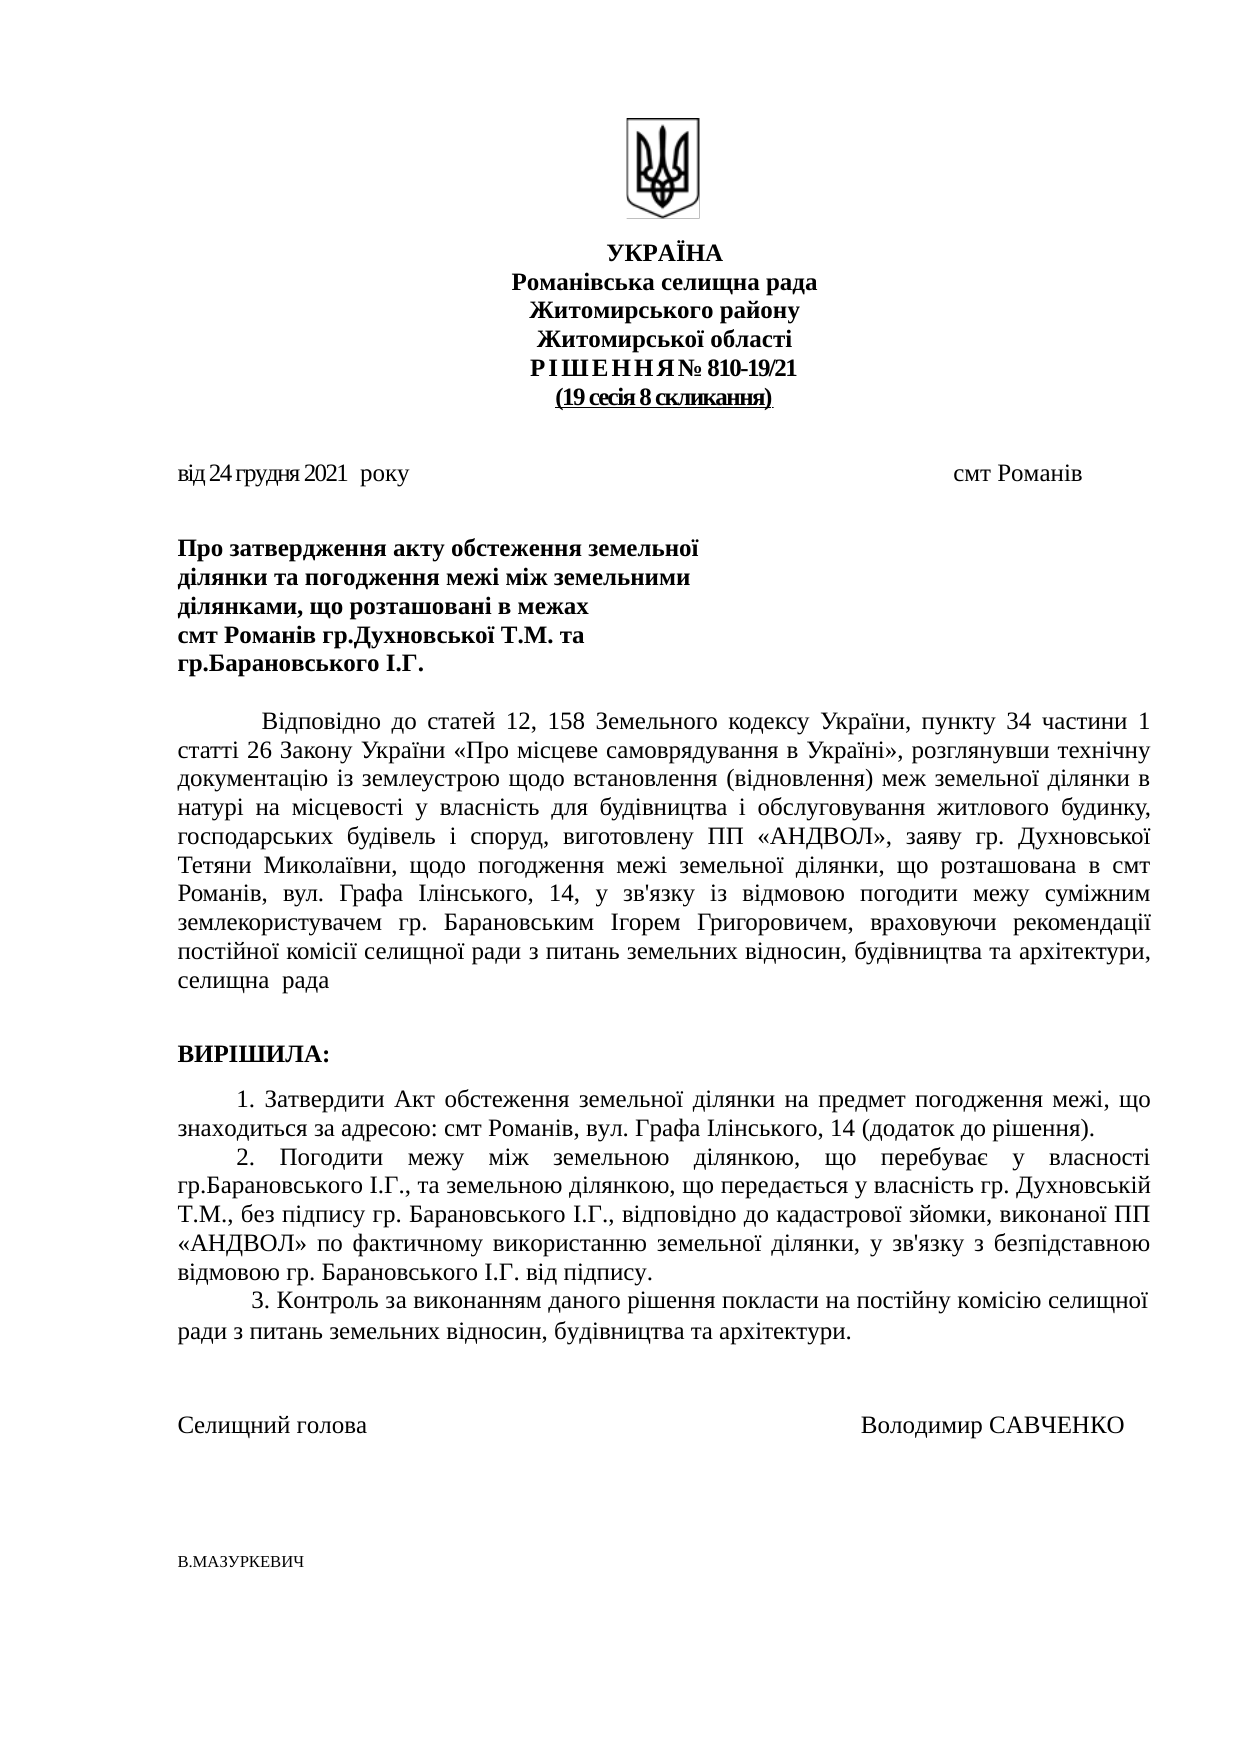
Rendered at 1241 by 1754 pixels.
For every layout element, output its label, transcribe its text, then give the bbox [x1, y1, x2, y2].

text Про затвердження акту обстеження земельної ділянки та погодження межі між земельними ділянками, що розташовані в межах смт Романів гр.Духновської Т.М. та гр.Барановського І.Г. [177, 533, 709, 677]
text 3. Контроль за виконанням даного рішення покласти на постійну комісію селищної ради з питань земельних відносин, будівництва та архітектури. [177, 1286, 1149, 1345]
text Житомирського району [177, 296, 1152, 324]
text В.МАЗУРКЕВИЧ [177, 1551, 1152, 1571]
text Відповідно до статей 12, 158 Земельного кодексу України, пункту 34 частини 1 статті 26 Закону України «Про місцеве самоврядування в Україні», розглянувши технічну документацію із землеустрою щодо встановлення (відновлення) меж земельної ділянки в натурі на місцевості у власність для будівництва і обслуговування житлового будинку, господарських будівель і споруд, виготовлену ПП «АНДВОЛ», заяву гр. Духновської Тетяни Миколаївни, щодо погодження межі земельної ділянки, що розташована в смт Романів, вул. Графа Ілінського, 14, у зв'язку із відмовою погодити межу суміжним землекористувачем гр. Барановським Ігорем Григоровичем, враховуючи рекомендації постійної комісії селищної ради з питань земельних відносин, будівництва та архітектури, селищна рада [177, 706, 1152, 993]
text ВИРІШИЛА: [177, 1039, 1152, 1068]
picture [626, 118, 700, 220]
text від 24 грудня 2021 року смт Романів [177, 458, 1152, 486]
list 1. Затвердити Акт обстеження земельної ділянки на предмет погодження межі, що знаходиться за адресою: смт Романів, вул. Графа Ілінського, 14 (додаток до рішення). [177, 1084, 1152, 1142]
text Житомирської області [177, 324, 1152, 353]
text Р І Ш Е Н Н Я № 810-19/21 [177, 353, 1152, 382]
text УКРАЇНА [177, 238, 1152, 267]
text 2. Погодити межу між земельною ділянкою, що перебуває у власності гр.Барановського І.Г., та земельною ділянкою, що передається у власність гр. Духновській Т.М., без підпису гр. Барановського І.Г., відповідно до кадастрової зйомки, виконаної ПП «АНДВОЛ» по фактичному використанню земельної ділянки, у зв'язку з безпідставною відмовою гр. Барановського І.Г. від підпису. [177, 1142, 1152, 1286]
text Романівська селищна рада [177, 267, 1152, 296]
text Селищний голова Володимир САВЧЕНКО [177, 1410, 1152, 1439]
text (19 сесія 8 скликання) [177, 382, 1152, 411]
